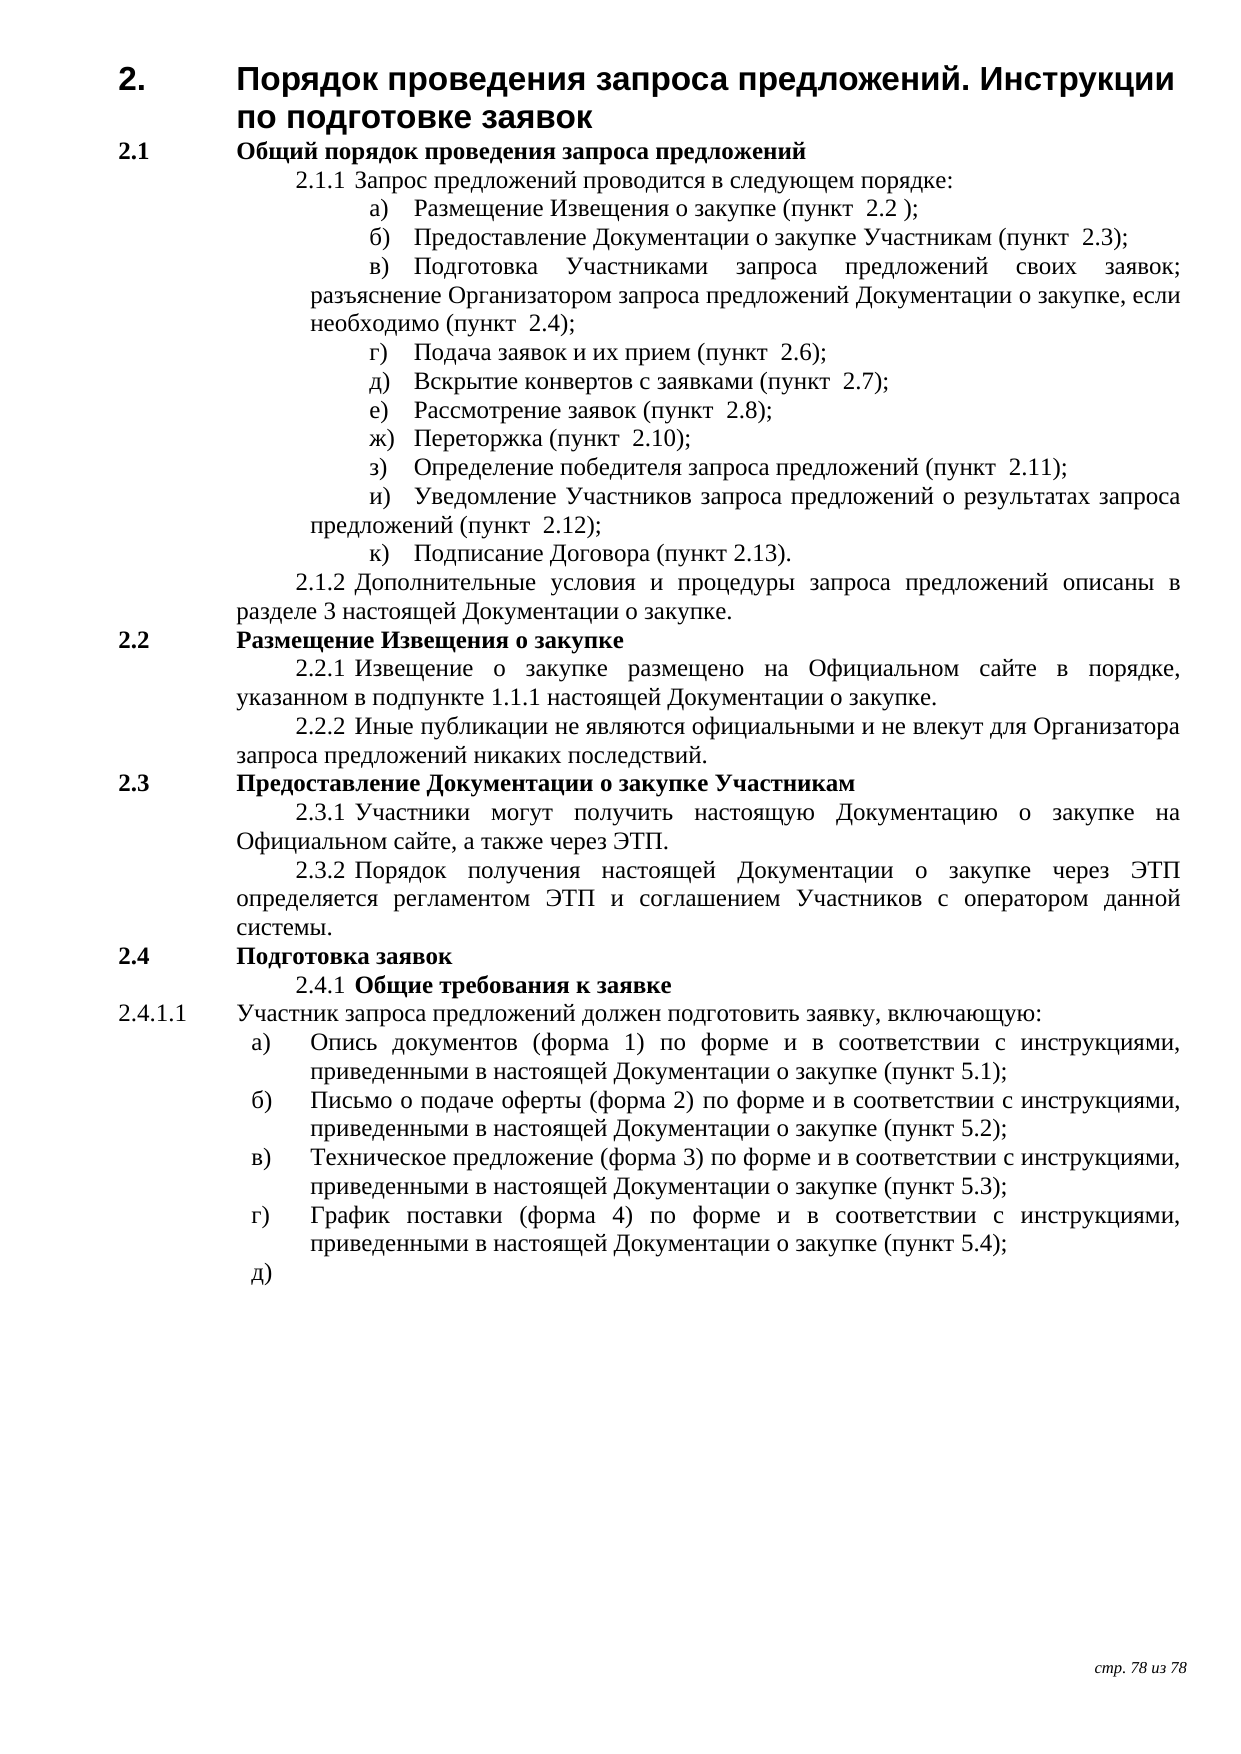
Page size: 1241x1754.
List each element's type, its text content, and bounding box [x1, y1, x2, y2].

text Иные публикации не являются официальными и не влекут для Организатора запроса предложений никаких последствий. [236, 711, 1181, 768]
text Размещение Извещения о закупке (пункт 2.2 ); [310, 193, 1181, 222]
text Запрос предложений проводится в следующем порядке: [236, 165, 1181, 193]
text Подача заявок и их прием (пункт 2.6); [310, 337, 1181, 366]
subtitle Подготовка заявок [118, 941, 1181, 970]
text Рассмотрение заявок (пункт 2.8); [310, 395, 1181, 423]
text Подписание Договора (пункт 2.13). [310, 538, 1181, 567]
subtitle Порядок проведения запроса предложений. Инструкции по подготовке заявок [118, 59, 1181, 136]
text Переторжка (пункт 2.10); [310, 423, 1181, 452]
text Предоставление Документации о закупке Участникам (пункт 2.3); [310, 222, 1181, 251]
text Опись документов (форма 1) по форме и в соответствии с инструкциями, приведенными в настоящей Документации о закупке (пункт 5.1); [251, 1027, 1181, 1085]
subtitle Предоставление Документации о закупке Участникам [118, 768, 1181, 797]
text График поставки (форма 4) по форме и в соответствии с инструкциями, приведенными в настоящей Документации о закупке (пункт 5.4); [251, 1200, 1181, 1257]
text Вскрытие конвертов с заявками (пункт 2.7); [310, 366, 1181, 395]
text Дополнительные условия и процедуры запроса предложений описаны в разделе 3 настоящей Документации о закупке. [236, 567, 1181, 625]
subtitle Общий порядок проведения запроса предложений [118, 136, 1181, 165]
text Участник запроса предложений должен подготовить заявку, включающую: [118, 998, 1181, 1027]
text Подготовка Участниками запроса предложений своих заявок; разъяснение Организатором запроса предложений Документации о закупке, если необходимо (пункт 2.4); [310, 251, 1181, 337]
text Извещение о закупке размещено на Официальном сайте в порядке, указанном в подпункте 1.1.1 настоящей Документации о закупке. [236, 653, 1181, 711]
text Письмо о подаче оферты (форма 2) по форме и в соответствии с инструкциями, приведенными в настоящей Документации о закупке (пункт 5.2); [251, 1085, 1181, 1142]
text Общие требования к заявке [236, 970, 1181, 998]
text Участники могут получить настоящую Документацию о закупке на Официальном сайте, а также через ЭТП. [236, 797, 1181, 855]
text Порядок получения настоящей Документации о закупке через ЭТП определяется регламентом ЭТП и соглашением Участников с оператором данной системы. [236, 855, 1181, 941]
subtitle Размещение Извещения о закупке [118, 625, 1181, 653]
text Техническое предложение (форма 3) по форме и в соответствии с инструкциями, приведенными в настоящей Документации о закупке (пункт 5.3); [251, 1142, 1181, 1200]
text Определение победителя запроса предложений (пункт 2.11); [310, 452, 1181, 481]
text Уведомление Участников запроса предложений о результатах запроса предложений (пункт 2.12); [310, 481, 1181, 538]
